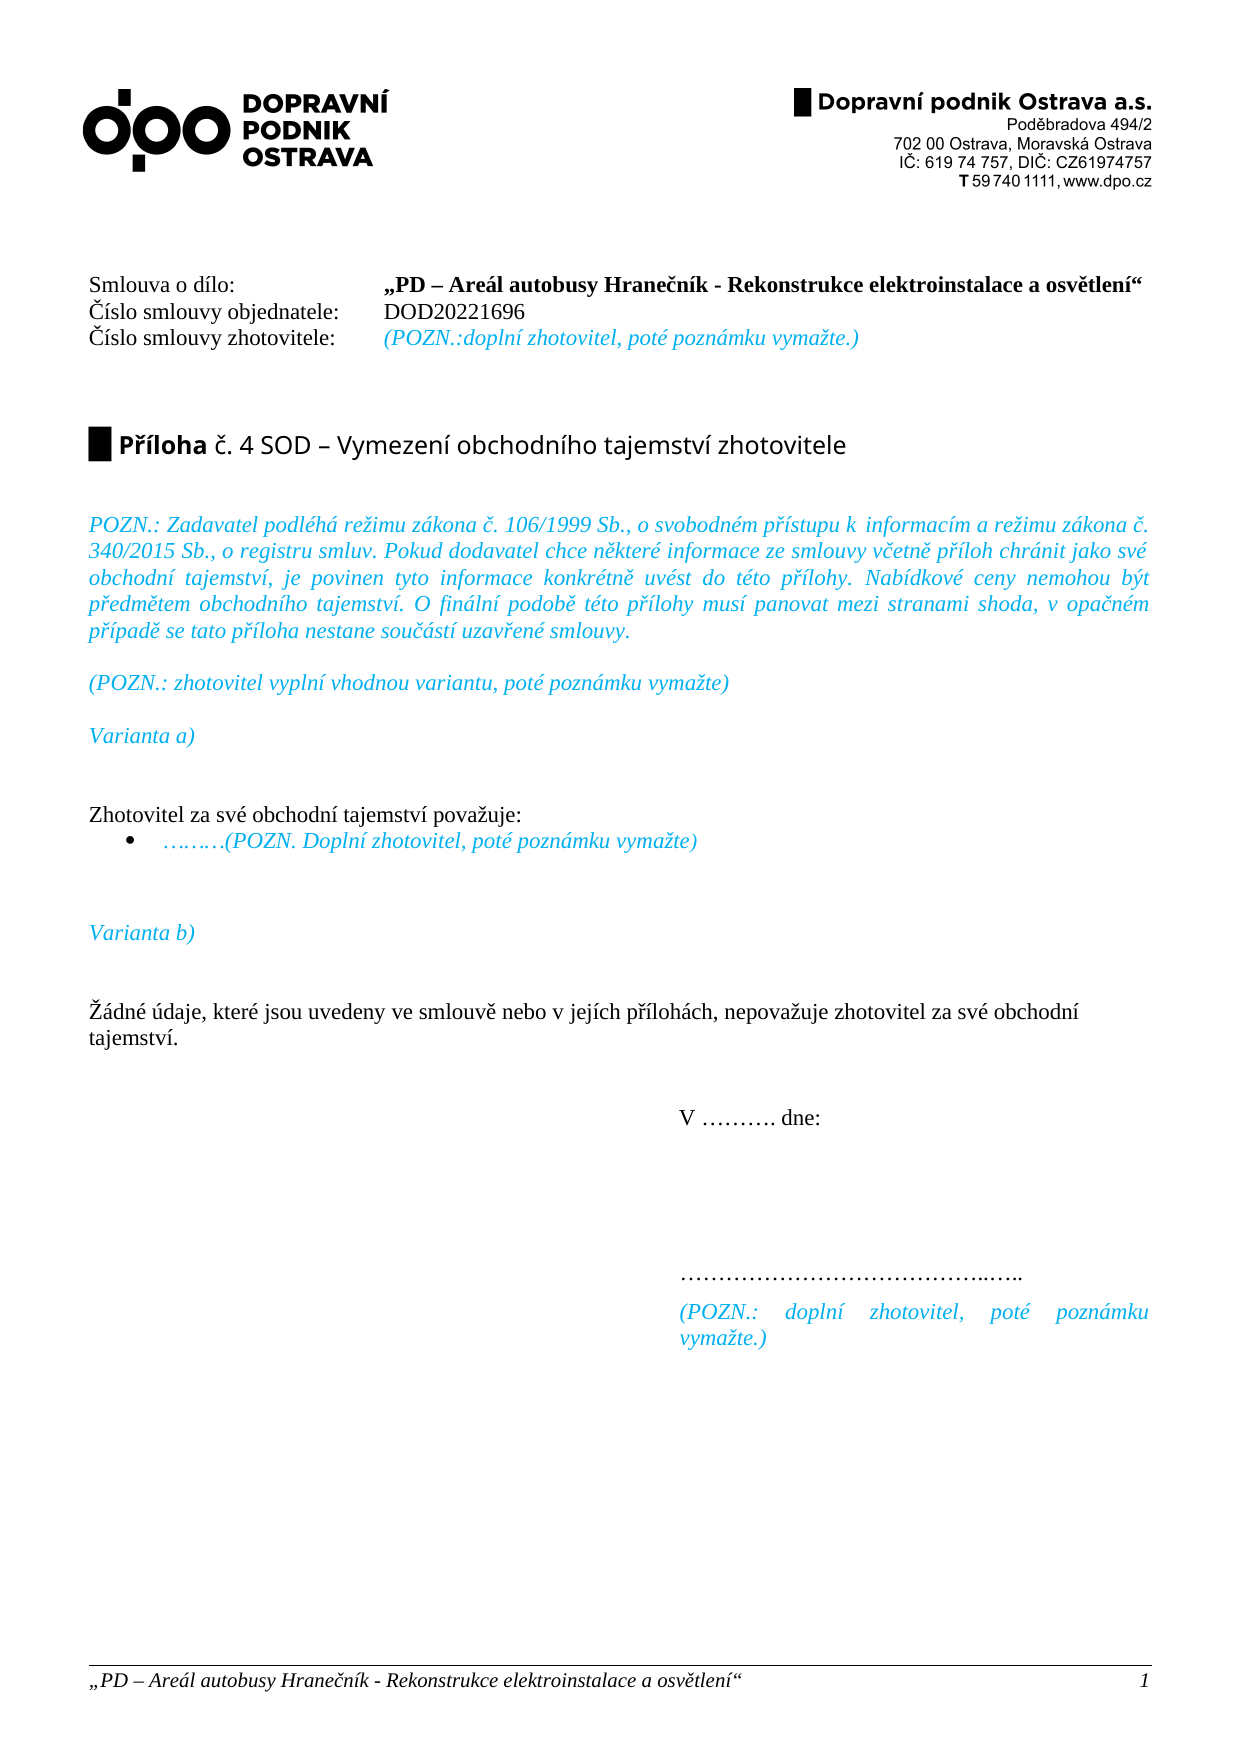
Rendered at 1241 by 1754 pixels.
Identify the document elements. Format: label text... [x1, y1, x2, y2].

text (POZN.: zhotovitel vyplní vhodnou variantu, poté poznámku vymažte) [89, 669, 1152, 696]
list ………(POZN. Doplní zhotovitel, poté poznámku vymažte) [126, 827, 1152, 854]
text Smlouva o dílo: „PD – Areál autobusy Hranečník - Rekonstrukce elektroinstalace a osvětlení“ [89, 272, 1152, 298]
text …………………………………..….. [89, 1259, 1152, 1285]
picture [794, 88, 1152, 190]
text Varianta b) [89, 919, 1152, 945]
text POZN.: Zadavatel podléhá režimu zákona č. 106/1999 Sb., o svobodném přístupu k informacím a režimu zákona č. 340/2015 Sb., o registru smluv. Pokud dodavatel chce některé informace ze smlouvy včetně příloh chránit jako své obchodní tajemství, je povinen tyto informace konkrétně uvést do této přílohy. Nabídkové ceny nemohou být předmětem obchodního tajemství. O finální podobě této přílohy musí panovat mezi stranami shoda, v opačném případě se tato příloha nestane součástí uzavřené smlouvy. [89, 511, 1152, 643]
text (POZN.: doplní zhotovitel, poté poznámku vymažte.) [89, 1298, 1152, 1351]
picture [82, 89, 390, 172]
text Žádné údaje, které jsou uvedeny ve smlouvě nebo v jejích přílohách, nepovažuje zhotovitel za své obchodní tajemství. [89, 998, 1152, 1051]
subtitle Příloha č. 4 SOD – Vymezení obchodního tajemství zhotovitele [89, 426, 1152, 461]
text V ………. dne: [89, 1103, 1152, 1130]
text Varianta a) [89, 722, 1152, 748]
text Zhotovitel za své obchodní tajemství považuje: [89, 801, 1152, 827]
picture [122, 549, 128, 558]
text Číslo smlouvy zhotovitele: (POZN.:doplní zhotovitel, poté poznámku vymažte.) [89, 324, 1152, 351]
text Číslo smlouvy objednatele: DOD20221696 [89, 298, 1152, 324]
